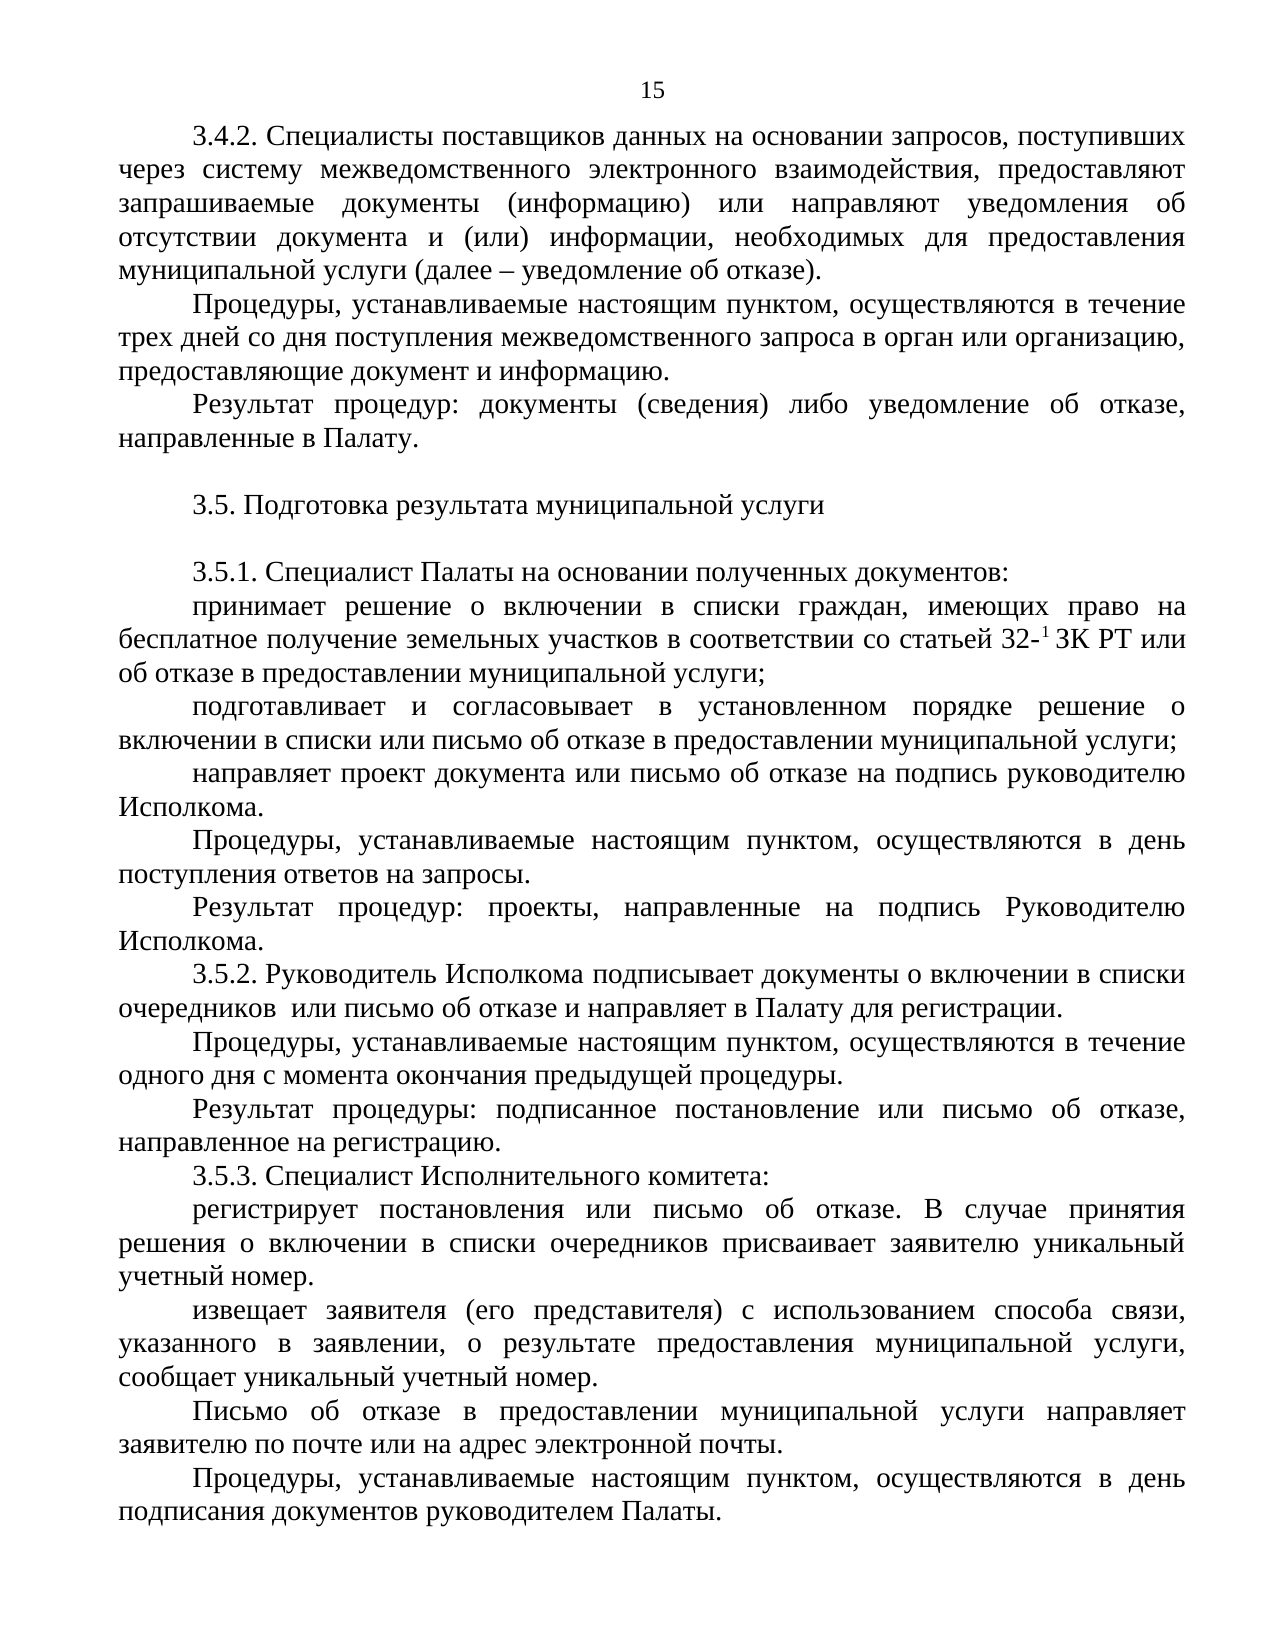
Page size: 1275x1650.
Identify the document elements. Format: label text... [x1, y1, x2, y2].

text 3.5.3. Специалист Исполнительного комитета: [118, 1158, 1186, 1191]
text Результат процедур: документы (сведения) либо уведомление об отказе, направленные в Палату. [118, 386, 1186, 453]
text направляет проект документа или письмо об отказе на подпись руководителю Исполкома. [118, 755, 1186, 822]
text Процедуры, устанавливаемые настоящим пунктом, осуществляются в день подписания документов руководителем Палаты. [118, 1460, 1186, 1527]
text подготавливает и согласовывает в установленном порядке решение о включении в списки или письмо об отказе в предоставлении муниципальной услуги; [118, 688, 1186, 755]
text извещает заявителя (его представителя) с использованием способа связи, указанного в заявлении, о результате предоставления муниципальной услуги, сообщает уникальный учетный номер. [118, 1292, 1186, 1393]
text 3.4.2. Специалисты поставщиков данных на основании запросов, поступивших через систему межведомственного электронного взаимодействия, предоставляют запрашиваемые документы (информацию) или направляют уведомления об отсутствии документа и (или) информации, необходимых для предоставления муниципальной услуги (далее – уведомление об отказе). [118, 118, 1186, 286]
text Процедуры, устанавливаемые настоящим пунктом, осуществляются в течение трех дней со дня поступления межведомственного запроса в орган или организацию, предоставляющие документ и информацию. [118, 286, 1186, 386]
text Результат процедуры: подписанное постановление или письмо об отказе, направленное на регистрацию. [118, 1091, 1186, 1158]
text регистрирует постановления или письмо об отказе. В случае принятия решения о включении в списки очередников присваивает заявителю уникальный учетный номер. [118, 1191, 1186, 1292]
text Процедуры, устанавливаемые настоящим пунктом, осуществляются в течение одного дня с момента окончания предыдущей процедуры. [118, 1024, 1186, 1091]
text 3.5.1. Специалист Палаты на основании полученных документов: [118, 554, 1186, 588]
text Письмо об отказе в предоставлении муниципальной услуги направляет заявителю по почте или на адрес электронной почты. [118, 1393, 1186, 1460]
text принимает решение о включении в списки граждан, имеющих право на бесплатное получение земельных участков в соответствии со статьей 32-1 ЗК РТ или об отказе в предоставлении муниципальной услуги; [118, 588, 1186, 688]
text 3.5.2. Руководитель Исполкома подписывает документы о включении в списки очередников или письмо об отказе и направляет в Палату для регистрации. [118, 957, 1186, 1024]
text Процедуры, устанавливаемые настоящим пунктом, осуществляются в день поступления ответов на запросы. [118, 822, 1186, 889]
text 3.5. Подготовка результата муниципальной услуги [118, 487, 1186, 521]
text Результат процедур: проекты, направленные на подпись Руководителю Исполкома. [118, 889, 1186, 957]
